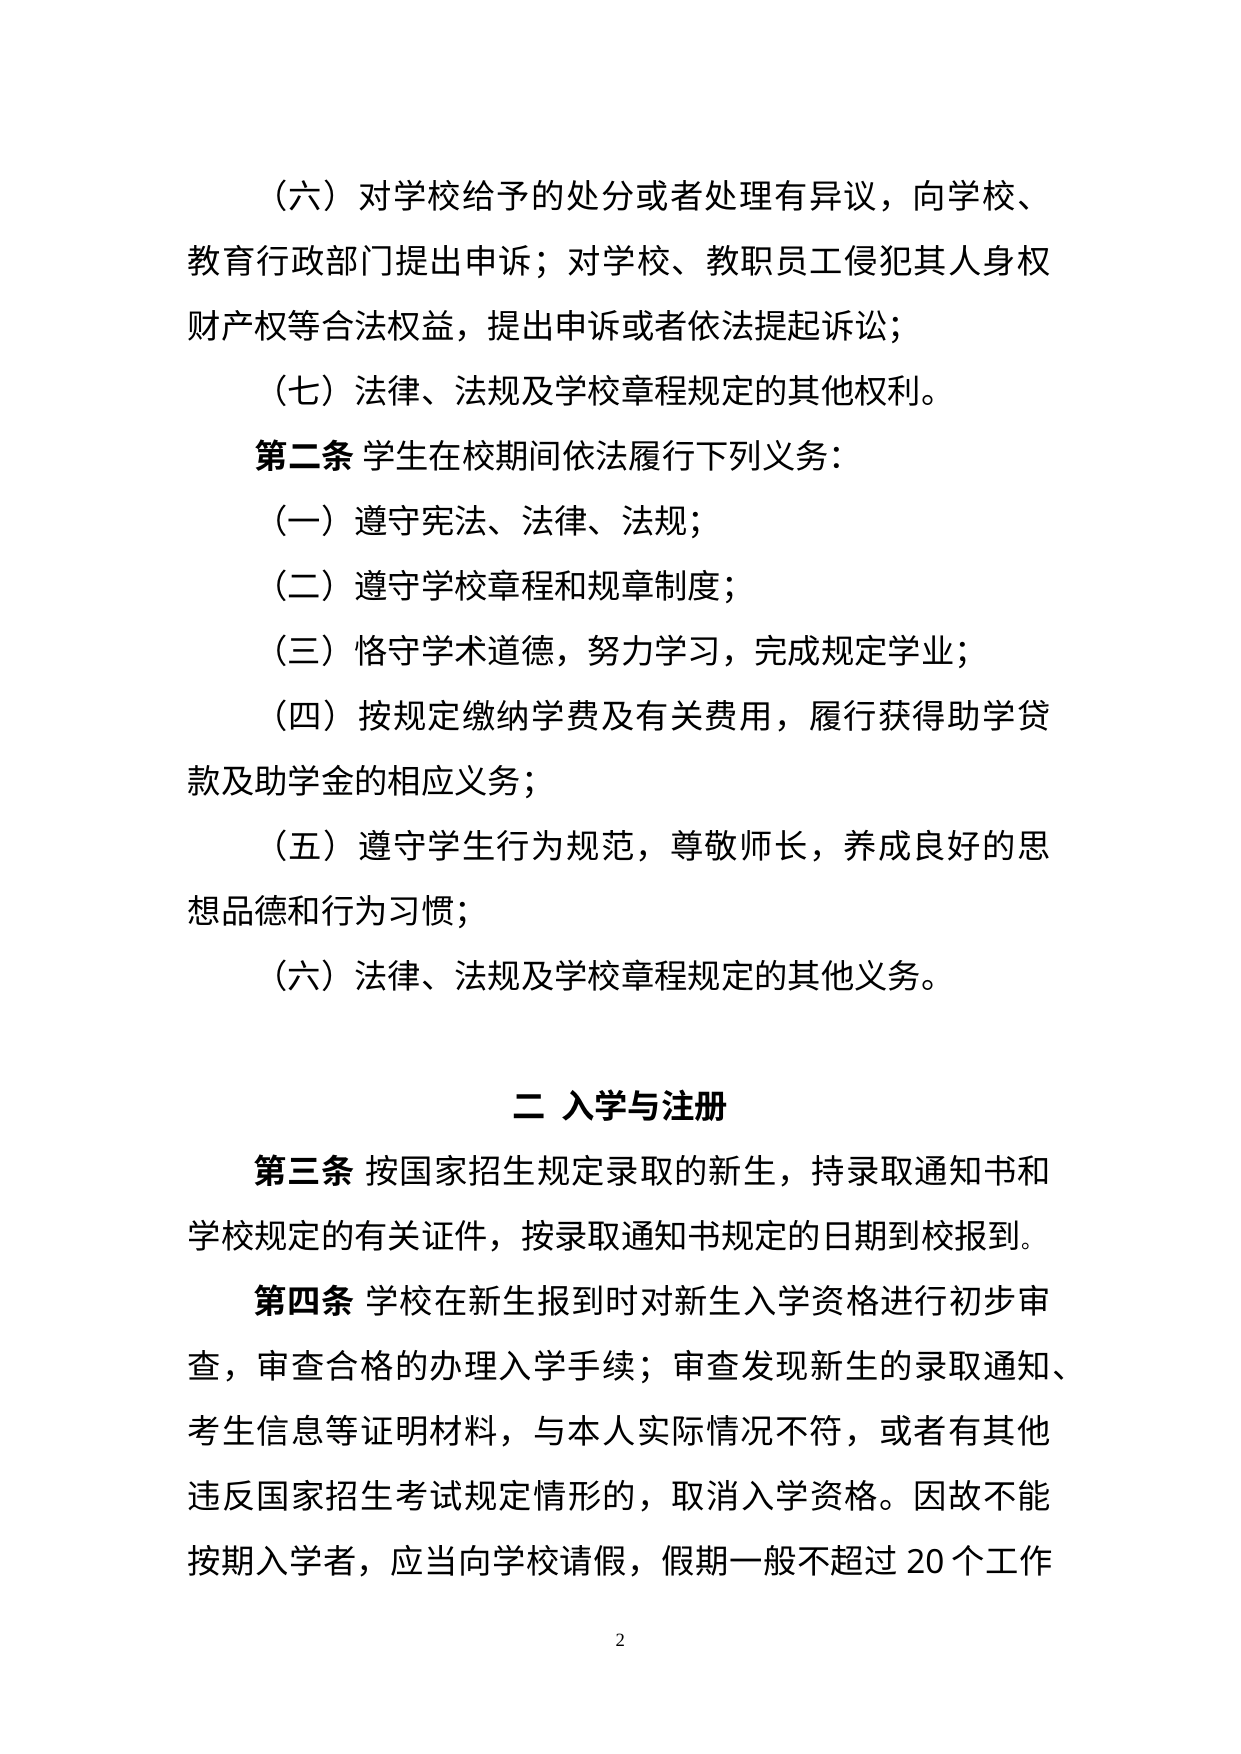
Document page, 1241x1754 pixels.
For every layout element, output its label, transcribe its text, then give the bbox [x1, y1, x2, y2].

text （五）遵守学生行为规范，尊敬师长，养成良好的思想品德和行为习惯； [187, 812, 1053, 942]
text （六）对学校给予的处分或者处理有异议，向学校、教育行政部门提出申诉；对学校、教职员工侵犯其人身权、财产权等合法权益，提出申诉或者依法提起诉讼； [187, 162, 1053, 357]
text （一）遵守宪法、法律、法规； [187, 487, 1053, 552]
text 第二条 学生在校期间依法履行下列义务： [187, 422, 1053, 487]
text （三）恪守学术道德，努力学习，完成规定学业； [187, 617, 1053, 682]
text （七）法律、法规及学校章程规定的其他权利。 [187, 357, 1053, 422]
text （六）法律、法规及学校章程规定的其他义务。 [187, 942, 1053, 1007]
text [187, 1267, 1053, 1592]
text （四）按规定缴纳学费及有关费用，履行获得助学贷款及助学金的相应义务； [187, 682, 1053, 812]
text （二）遵守学校章程和规章制度； [187, 552, 1053, 617]
text 第三条 按国家招生规定录取的新生，持录取通知书和学校规定的有关证件，按录取通知书规定的日期到校报到。 [187, 1137, 1053, 1267]
text 二 入学与注册 [187, 1072, 1053, 1137]
